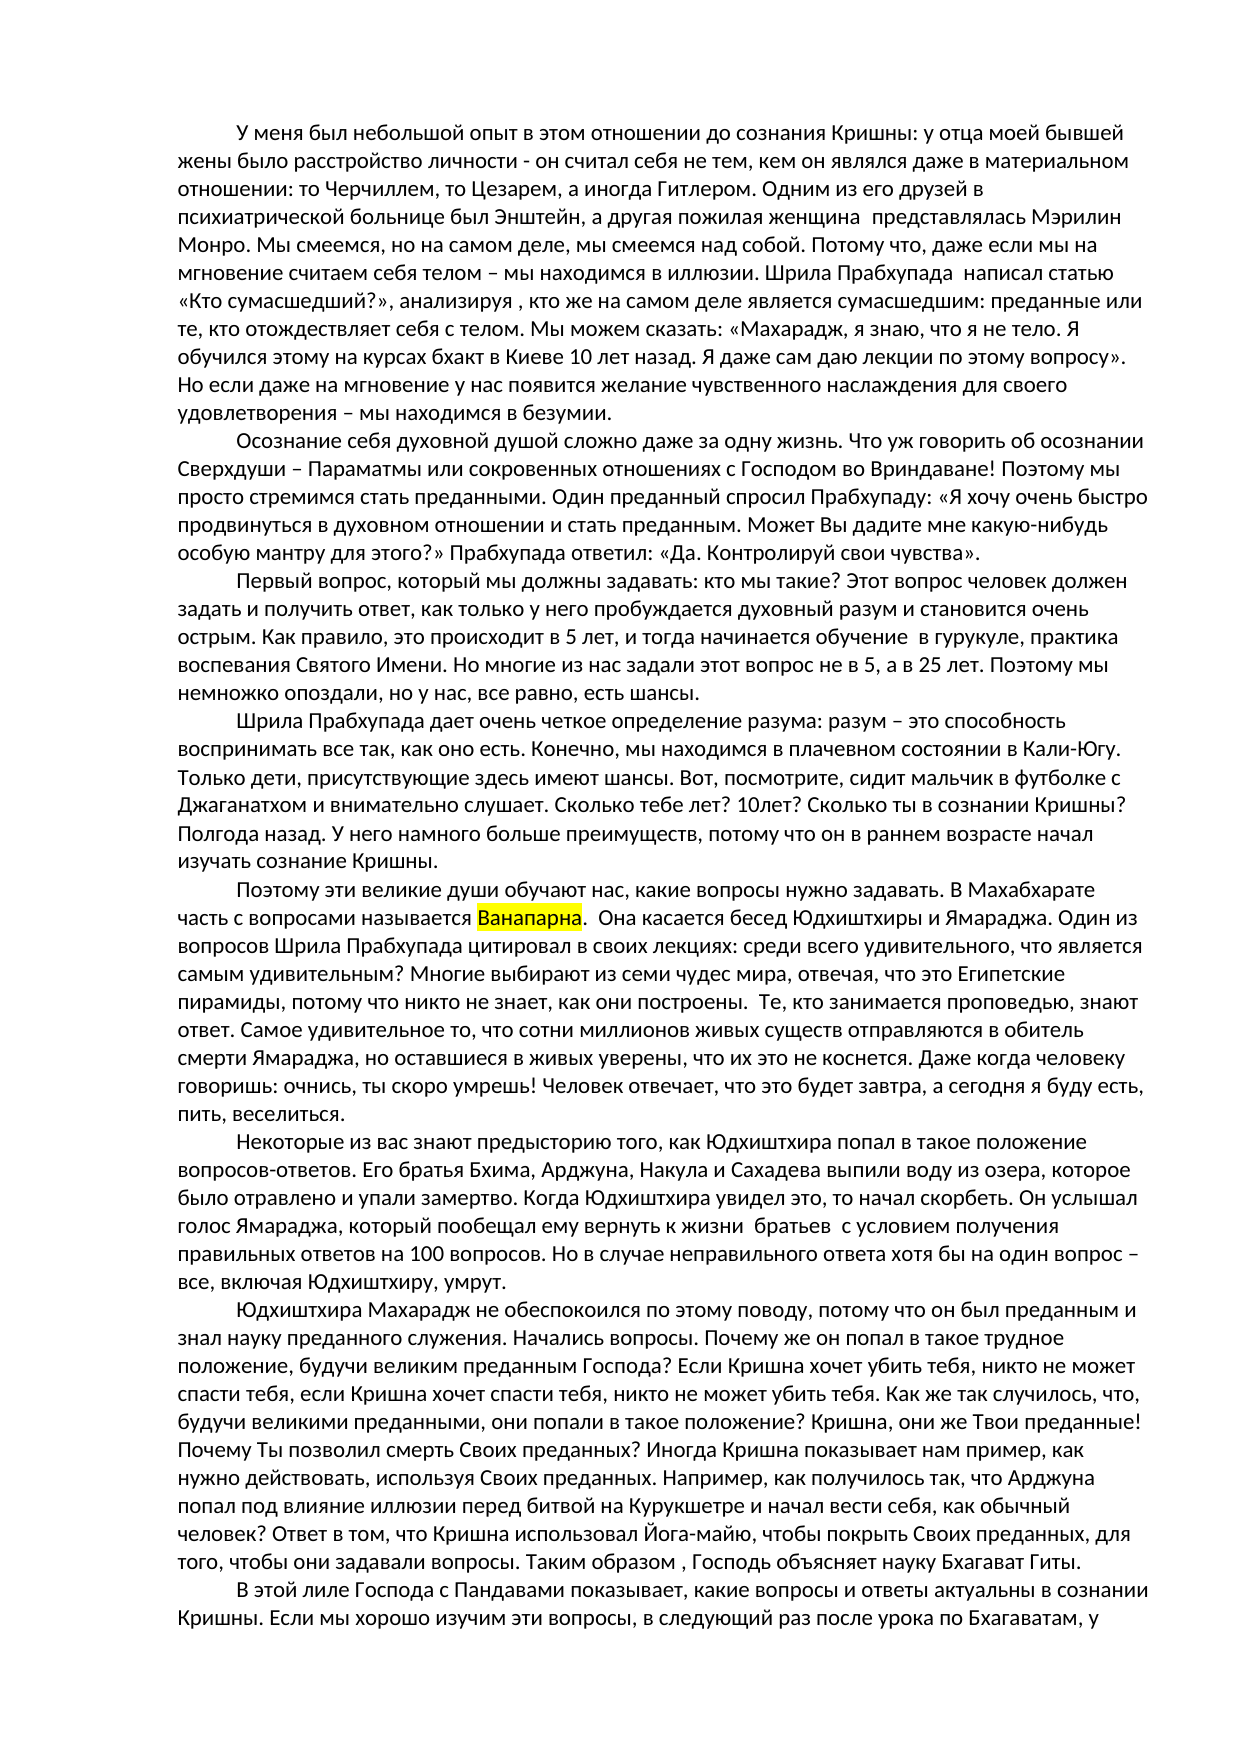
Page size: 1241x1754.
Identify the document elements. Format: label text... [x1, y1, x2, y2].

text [177, 1575, 1152, 1631]
text Осознание себя духовной душой сложно даже за одну жизнь. Что уж говорить об осознании Сверхдуши – Параматмы или сокровенных отношениях с Господом во Вриндаване! Поэтому мы просто стремимся стать преданными. Один преданный спросил Прабхупаду: «Я хочу очень быстро продвинуться в духовном отношении и стать преданным. Может Вы дадите мне какую-нибудь особую мантру для этого?» Прабхупада ответил: «Да. Контролируй свои чувства». [177, 426, 1152, 566]
text Юдхиштхира Махарадж не обеспокоился по этому поводу, потому что он был преданным и знал науку преданного служения. Начались вопросы. Почему же он попал в такое трудное положение, будучи великим преданным Господа? Если Кришна хочет убить тебя, никто не может спасти тебя, если Кришна хочет спасти тебя, никто не может убить тебя. Как же так случилось, что, будучи великими преданными, они попали в такое положение? Кришна, они же Твои преданные! Почему Ты позволил смерть Своих преданных? Иногда Кришна показывает нам пример, как нужно действовать, используя Своих преданных. Например, как получилось так, что Арджуна попал под влияние иллюзии перед битвой на Курукшетре и начал вести себя, как обычный человек? Ответ в том, что Кришна использовал Йога-майю, чтобы покрыть Своих преданных, для того, чтобы они задавали вопросы. Таким образом , Господь объясняет науку Бхагават Гиты. [177, 1295, 1152, 1575]
text Поэтому эти великие души обучают нас, какие вопросы нужно задавать. В Махабхарате часть с вопросами называется Ванапарна. Она касается бесед Юдхиштхиры и Ямараджа. Один из вопросов Шрила Прабхупада цитировал в своих лекциях: среди всего удивительного, что является самым удивительным? Многие выбирают из семи чудес мира, отвечая, что это Египетские пирамиды, потому что никто не знает, как они построены. Те, кто занимается проповедью, знают ответ. Самое удивительное то, что сотни миллионов живых существ отправляются в обитель смерти Ямараджа, но оставшиеся в живых уверены, что их это не коснется. Даже когда человеку говоришь: очнись, ты скоро умрешь! Человек отвечает, что это будет завтра, а сегодня я буду есть, пить, веселиться. [177, 875, 1152, 1127]
text Некоторые из вас знают предысторию того, как Юдхиштхира попал в такое положение вопросов-ответов. Его братья Бхима, Арджуна, Накула и Сахадева выпили воду из озера, которое было отравлено и упали замертво. Когда Юдхиштхира увидел это, то начал скорбеть. Он услышал голос Ямараджа, который пообещал ему вернуть к жизни братьев с условием получения правильных ответов на 100 вопросов. Но в случае неправильного ответа хотя бы на один вопрос – все, включая Юдхиштхиру, умрут. [177, 1127, 1152, 1295]
text Первый вопрос, который мы должны задавать: кто мы такие? Этот вопрос человек должен задать и получить ответ, как только у него пробуждается духовный разум и становится очень острым. Как правило, это происходит в 5 лет, и тогда начинается обучение в гурукуле, практика воспевания Святого Имени. Но многие из нас задали этот вопрос не в 5, а в 25 лет. Поэтому мы немножко опоздали, но у нас, все равно, есть шансы. [177, 566, 1152, 707]
text Шрила Прабхупада дает очень четкое определение разума: разум – это способность воспринимать все так, как оно есть. Конечно, мы находимся в плачевном состоянии в Кали-Югу. Только дети, присутствующие здесь имеют шансы. Вот, посмотрите, сидит мальчик в футболке с Джаганатхом и внимательно слушает. Сколько тебе лет? 10лет? Сколько ты в сознании Кришны? Полгода назад. У него намного больше преимуществ, потому что он в раннем возрасте начал изучать сознание Кришны. [177, 707, 1152, 875]
text У меня был небольшой опыт в этом отношении до сознания Кришны: у отца моей бывшей жены было расстройство личности - он считал себя не тем, кем он являлся даже в материальном отношении: то Черчиллем, то Цезарем, а иногда Гитлером. Одним из его друзей в психиатрической больнице был Энштейн, а другая пожилая женщина представлялась Мэрилин Монро. Мы смеемся, но на самом деле, мы смеемся над собой. Потому что, даже если мы на мгновение считаем себя телом – мы находимся в иллюзии. Шрила Прабхупада написал статью «Кто сумасшедший?», анализируя , кто же на самом деле является сумасшедшим: преданные или те, кто отождествляет себя с телом. Мы можем сказать: «Махарадж, я знаю, что я не тело. Я обучился этому на курсах бхакт в Киеве 10 лет назад. Я даже сам даю лекции по этому вопросу». Но если даже на мгновение у нас появится желание чувственного наслаждения для своего удовлетворения – мы находимся в безумии. [177, 118, 1152, 426]
